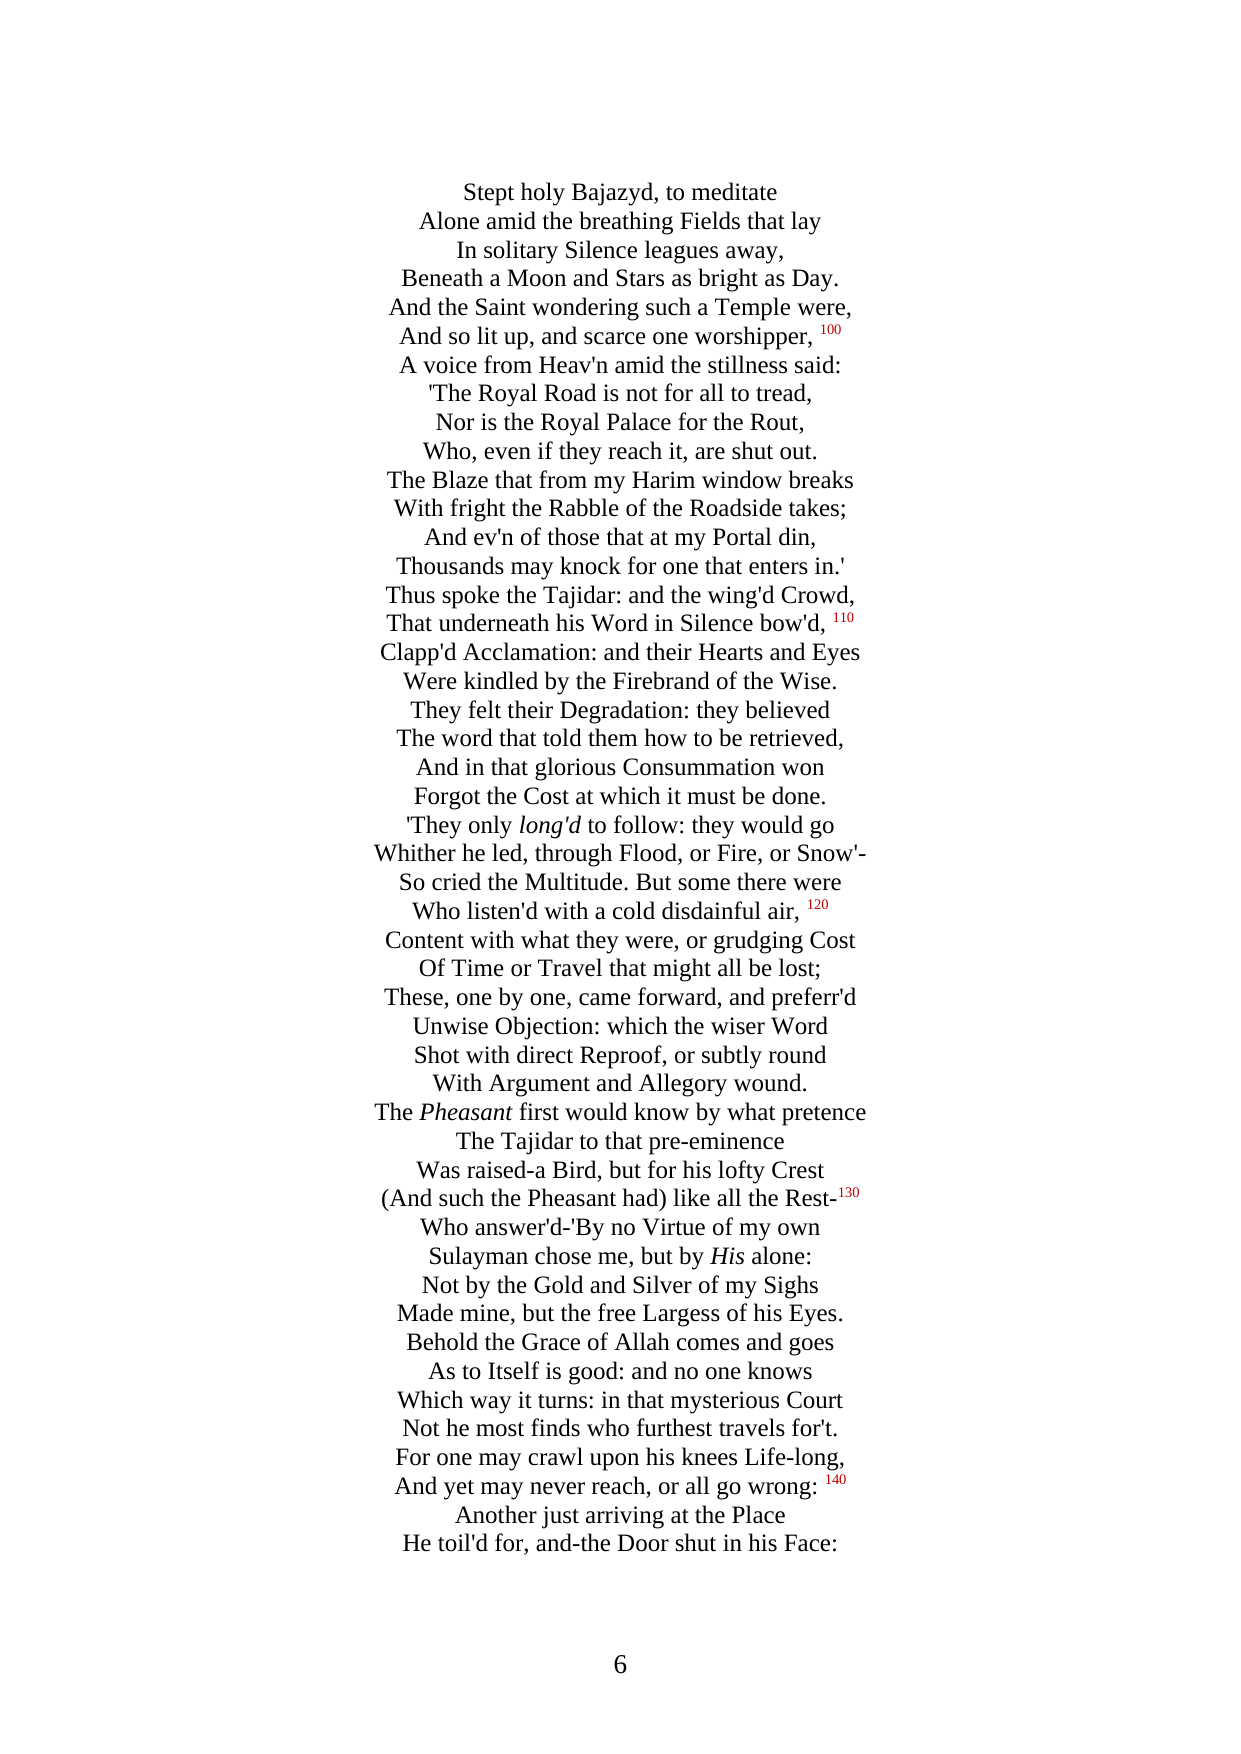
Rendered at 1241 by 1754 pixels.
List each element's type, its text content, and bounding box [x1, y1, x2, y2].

text Whither he led, through Flood, or Fire, or Snow'- [236, 838, 1004, 867]
text And in that glorious Consummation won [236, 752, 1004, 781]
text Alone amid the breathing Fields that lay [236, 206, 1004, 235]
text With fright the Rabble of the Roadside takes; [236, 493, 1004, 522]
text Who, even if they reach it, are shut out. [236, 436, 1004, 465]
text Made mine, but the free Largess of his Eyes. [236, 1298, 1004, 1327]
text Beneath a Moon and Stars as bright as Day. [236, 263, 1004, 292]
text With Argument and Allegory wound. [236, 1068, 1004, 1097]
text Stept holy Bajazyd, to meditate [236, 177, 1004, 206]
text So cried the Multitude. But some there were [236, 867, 1004, 896]
text In solitary Silence leagues away, [236, 235, 1004, 263]
text The Blaze that from my Harim window breaks [236, 465, 1004, 493]
text Not he most finds who furthest travels for't. [236, 1413, 1004, 1442]
text Forgot the Cost at which it must be done. [236, 781, 1004, 810]
text For one may crawl upon his knees Life-long, [236, 1442, 1004, 1471]
text Another just arriving at the Place [236, 1500, 1004, 1528]
text Which way it turns: in that mysterious Court [236, 1385, 1004, 1413]
text Nor is the Royal Palace for the Rout, [236, 407, 1004, 436]
text Sulayman chose me, but by His alone: [236, 1241, 1004, 1270]
text 'They only long'd to follow: they would go [236, 810, 1004, 838]
text Of Time or Travel that might all be lost; [236, 953, 1004, 982]
text Who answer'd-'By no Virtue of my own [236, 1212, 1004, 1241]
text And the Saint wondering such a Temple were, [236, 292, 1004, 321]
text Thus spoke the Tajidar: and the wing'd Crowd, [236, 580, 1004, 608]
text And ev'n of those that at my Portal din, [236, 522, 1004, 551]
text Who listen'd with a cold disdainful air, 120 [236, 896, 1004, 925]
text The Tajidar to that pre-eminence [236, 1126, 1004, 1155]
text Content with what they were, or grudging Cost [236, 925, 1004, 953]
text A voice from Heav'n amid the stillness said: [236, 350, 1004, 378]
text The Pheasant first would know by what pretence [236, 1097, 1004, 1126]
text And so lit up, and scarce one worshipper, 100 [236, 321, 1004, 350]
text And yet may never reach, or all go wrong: 140 [236, 1471, 1004, 1500]
text Clapp'd Acclamation: and their Hearts and Eyes [236, 637, 1004, 666]
text Was raised-a Bird, but for his lofty Crest [236, 1155, 1004, 1183]
text Not by the Gold and Silver of my Sighs [236, 1270, 1004, 1298]
text They felt their Degradation: they believed [236, 695, 1004, 723]
text As to Itself is good: and no one knows [236, 1356, 1004, 1385]
text Shot with direct Reproof, or subtly round [236, 1040, 1004, 1068]
text Were kindled by the Firebrand of the Wise. [236, 666, 1004, 695]
text The word that told them how to be retrieved, [236, 723, 1004, 752]
text These, one by one, came forward, and preferr'd [236, 982, 1004, 1011]
text Unwise Objection: which the wiser Word [236, 1011, 1004, 1040]
text (And such the Pheasant had) like all the Rest-130 [236, 1183, 1004, 1212]
text Thousands may knock for one that enters in.' [236, 551, 1004, 580]
text That underneath his Word in Silence bow'd, 110 [236, 608, 1004, 637]
text 'The Royal Road is not for all to tread, [236, 378, 1004, 407]
text He toil'd for, and-the Door shut in his Face: [236, 1528, 1004, 1557]
text Behold the Grace of Allah comes and goes [236, 1327, 1004, 1356]
